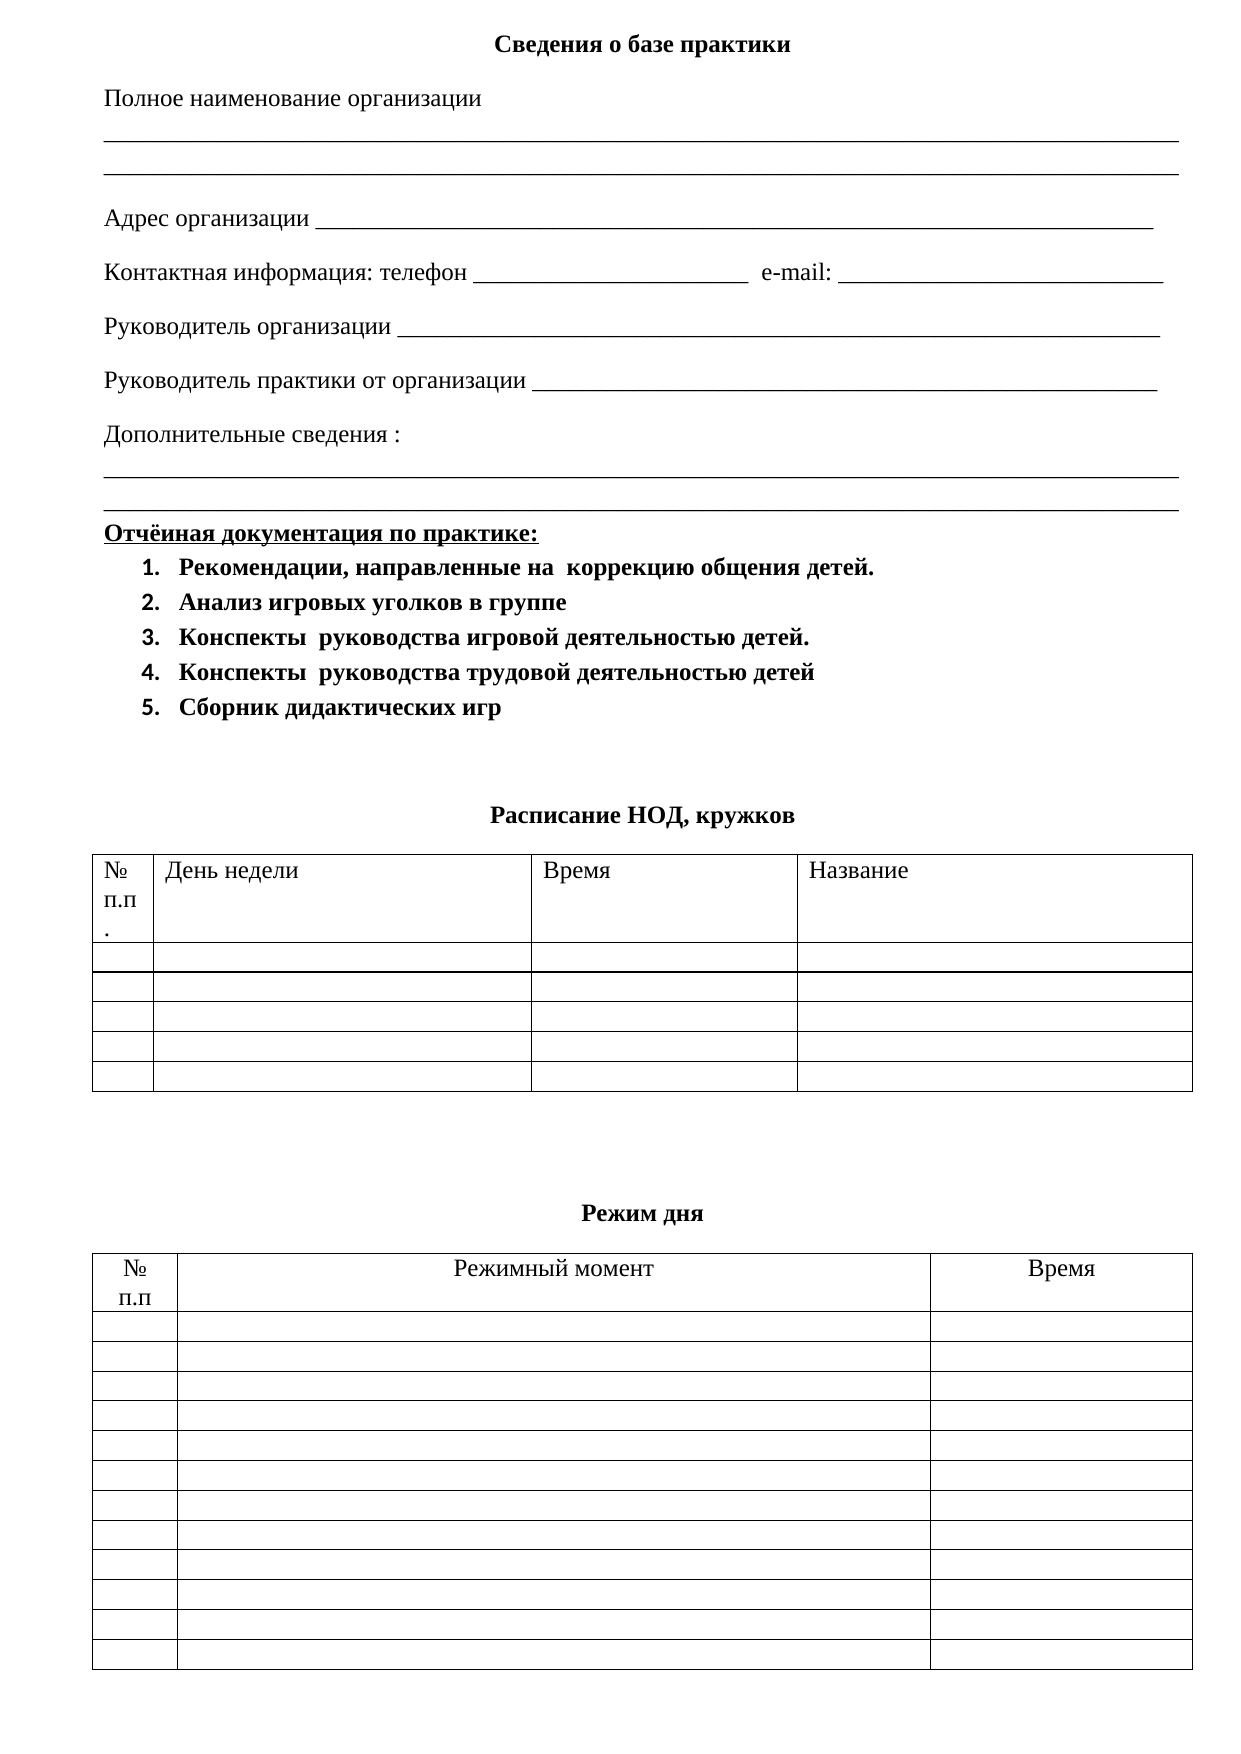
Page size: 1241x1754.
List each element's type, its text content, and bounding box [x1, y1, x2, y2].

table_cell [931, 1610, 1192, 1639]
text Полное наименование организации ____________________________________________________________________________________________________________________________________________________________________________ [103, 83, 1181, 178]
list Конспекты руководства игровой деятельностью детей. [141, 621, 1181, 651]
table_header Время [532, 855, 797, 942]
table_cell [93, 1401, 177, 1430]
table_cell [93, 1610, 177, 1639]
table_cell [93, 1062, 153, 1091]
table_cell [931, 1580, 1192, 1609]
table_cell [154, 943, 531, 971]
table_cell [178, 1491, 930, 1519]
table_cell [154, 1062, 531, 1091]
table_cell [178, 1312, 930, 1341]
text Контактная информация: телефон ______________________ e-mail: __________________________ [103, 257, 1181, 286]
table_cell [93, 1032, 153, 1061]
table_header № п.п. [93, 855, 153, 942]
list Рекомендации, направленные на коррекцию общения детей. [141, 551, 1181, 581]
table_cell [931, 1312, 1192, 1341]
table_cell [532, 1032, 797, 1061]
table_header День недели [154, 855, 531, 942]
table_cell [154, 973, 531, 1001]
table_cell [798, 973, 1192, 1001]
table_cell [93, 1640, 177, 1668]
table_cell [798, 1002, 1192, 1031]
table_cell [93, 1312, 177, 1341]
table_cell [93, 1550, 177, 1579]
text Руководитель практики от организации __________________________________________________ [103, 365, 1181, 394]
table_cell [178, 1640, 930, 1668]
table_cell [798, 1062, 1192, 1091]
table_cell [93, 1491, 177, 1519]
table_header № п.п [93, 1254, 177, 1311]
text Режим дня [103, 1198, 1181, 1227]
table_cell [178, 1610, 930, 1639]
table_cell [93, 1461, 177, 1490]
table_cell [178, 1521, 930, 1549]
table_cell [931, 1342, 1192, 1371]
table_cell [93, 1580, 177, 1609]
table_cell [931, 1491, 1192, 1519]
table_cell [178, 1550, 930, 1579]
table_cell [93, 1431, 177, 1460]
table_cell [931, 1461, 1192, 1490]
table_cell [93, 973, 153, 1001]
table_cell [93, 1002, 153, 1031]
table_cell [931, 1640, 1192, 1668]
table_cell [178, 1342, 930, 1371]
table_cell [532, 1062, 797, 1091]
table_cell [532, 973, 797, 1001]
table_cell [178, 1580, 930, 1609]
table_cell [93, 1521, 177, 1549]
table_cell [93, 1372, 177, 1400]
text Сведения о базе практики [103, 29, 1181, 58]
text Адрес организации ___________________________________________________________________ [103, 203, 1181, 232]
table_cell [178, 1431, 930, 1460]
table_cell [931, 1550, 1192, 1579]
text Расписание НОД, кружков [103, 801, 1181, 829]
table_cell [798, 1032, 1192, 1061]
table_cell [931, 1521, 1192, 1549]
list Конспекты руководства трудовой деятельностью детей [141, 656, 1181, 686]
table_cell [154, 1002, 531, 1031]
list Анализ игровых уголков в группе [141, 586, 1181, 616]
table_cell [178, 1401, 930, 1430]
text Руководитель организации _____________________________________________________________ [103, 311, 1181, 340]
table_cell [798, 943, 1192, 971]
table_header Время [931, 1254, 1192, 1311]
table_cell [93, 1342, 177, 1371]
table_cell [93, 943, 153, 971]
table_cell [154, 1032, 531, 1061]
table_cell [931, 1372, 1192, 1400]
table_header Название [798, 855, 1192, 942]
text Дополнительные сведения : ____________________________________________________________________________________________________________________________________________________________________________Отчёиная документация по практике: [103, 419, 1181, 547]
table_cell [178, 1372, 930, 1400]
table_header Режимный момент [178, 1254, 930, 1311]
table_cell [178, 1461, 930, 1490]
table_cell [931, 1431, 1192, 1460]
list Сборник дидактических игр [141, 691, 1181, 721]
table_cell [532, 943, 797, 971]
table_cell [532, 1002, 797, 1031]
table_cell [931, 1401, 1192, 1430]
